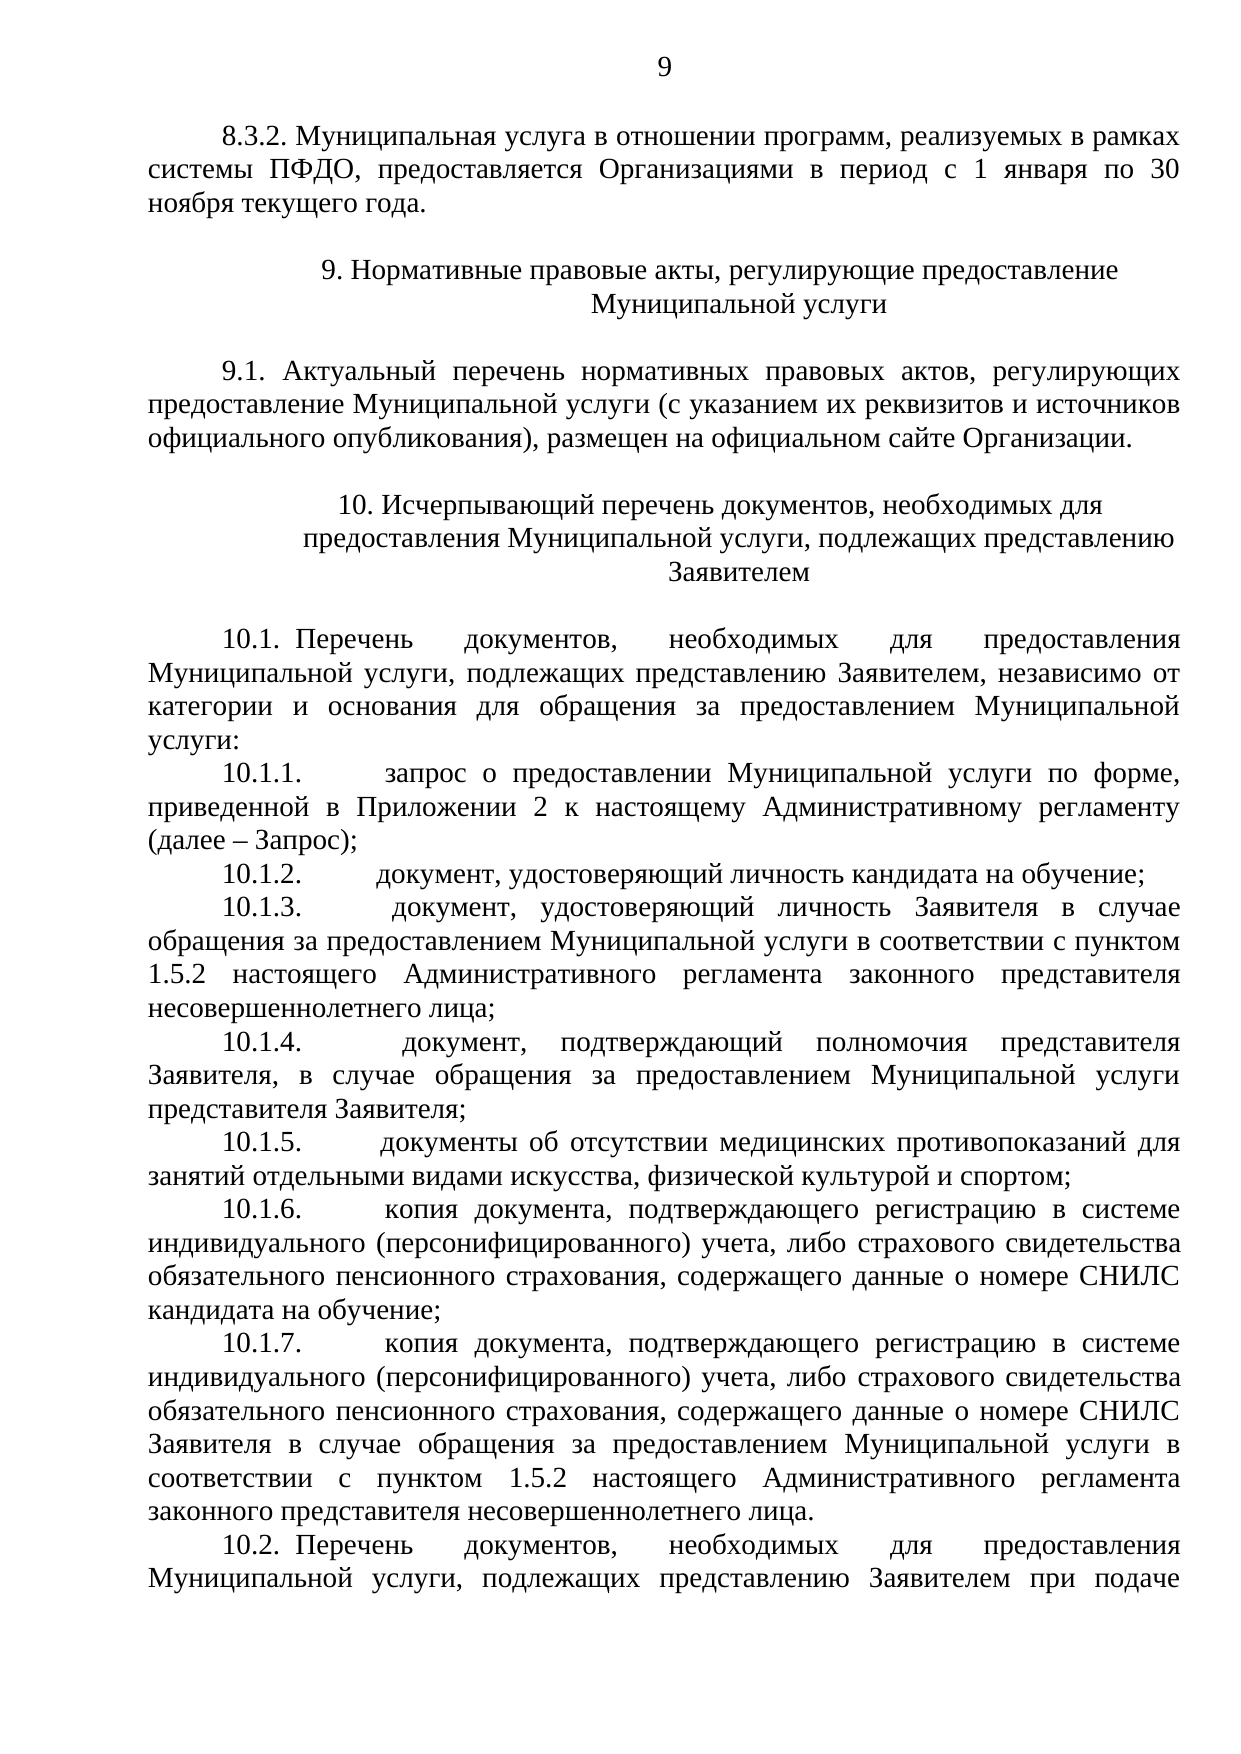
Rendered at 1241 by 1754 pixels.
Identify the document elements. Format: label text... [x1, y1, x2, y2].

list Актуальный перечень нормативных правовых актов, регулирующих предоставление Муниципальной услуги (с указанием их реквизитов и источников официального опубликования), размещен на официальном сайте Организации. [148, 353, 1181, 453]
list запрос о предоставлении Муниципальной услуги по форме, приведенной в Приложении 2 к настоящему Административному регламенту (далее – Запрос); [148, 755, 1181, 856]
list Перечень документов, необходимых для предоставления Муниципальной услуги, подлежащих представлению Заявителем, независимо от категории и основания для обращения за предоставлением Муниципальной услуги: [148, 621, 1181, 755]
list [148, 1527, 1181, 1594]
list документы об отсутствии медицинских противопоказаний для занятий отдельными видами искусства, физической культурой и спортом; [148, 1124, 1181, 1191]
text 10. Исчерпывающий перечень документов, необходимых для предоставления Муниципальной услуги, подлежащих представлению Заявителем [259, 487, 1181, 588]
list документ, подтверждающий полномочия представителя Заявителя, в случае обращения за предоставлением Муниципальной услуги представителя Заявителя; [148, 1024, 1181, 1124]
list Муниципальная услуга в отношении программ, реализуемых в рамках системы ПФДО, предоставляется Организациями в период с 1 января по 30 ноября текущего года. [148, 118, 1181, 219]
list документ, удостоверяющий личность кандидата на обучение; [148, 856, 1181, 889]
list копия документа, подтверждающего регистрацию в системе индивидуального (персонифицированного) учета, либо страхового свидетельства обязательного пенсионного страхования, содержащего данные о номере СНИЛС кандидата на обучение; [148, 1191, 1181, 1326]
list документ, удостоверяющий личность Заявителя в случае обращения за предоставлением Муниципальной услуги в соответствии с пунктом 1.5.2 настоящего Административного регламента законного представителя несовершеннолетнего лица; [148, 889, 1181, 1024]
text 9. Нормативные правовые акты, регулирующие предоставление Муниципальной услуги [259, 252, 1181, 319]
list копия документа, подтверждающего регистрацию в системе индивидуального (персонифицированного) учета, либо страхового свидетельства обязательного пенсионного страхования, содержащего данные о номере СНИЛС Заявителя в случае обращения за предоставлением Муниципальной услуги в соответствии с пунктом 1.5.2 настоящего Административного регламента законного представителя несовершеннолетнего лица. [148, 1326, 1181, 1527]
